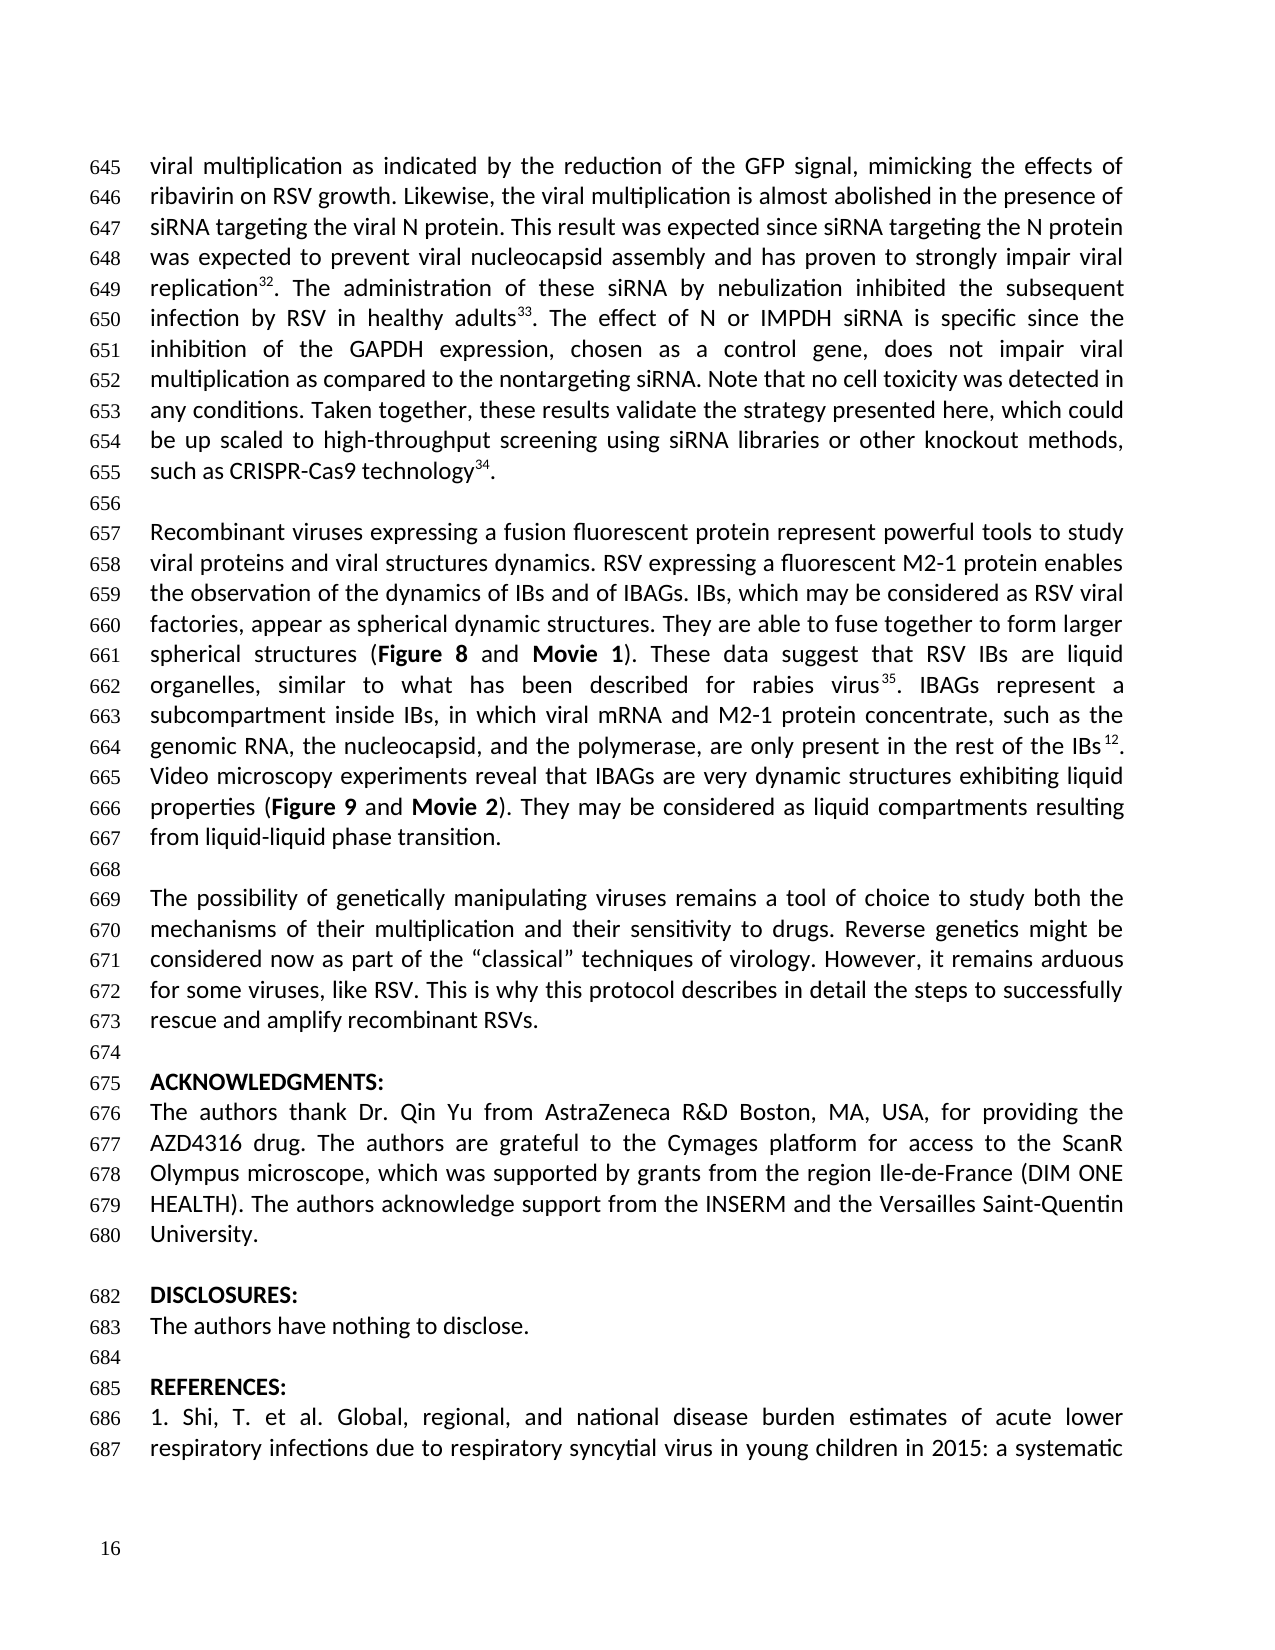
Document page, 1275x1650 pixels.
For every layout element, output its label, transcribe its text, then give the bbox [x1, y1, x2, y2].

text REFERENCES: [150, 1371, 1125, 1401]
text ACKNOWLEDGMENTS: [150, 1066, 1125, 1096]
text The possibility of genetically manipulating viruses remains a tool of choice to study both the mechanisms of their multiplication and their sensitivity to drugs. Reverse genetics might be considered now as part of the “classical” techniques of virology. However, it remains arduous for some viruses, like RSV. This is why this protocol describes in detail the steps to successfully rescue and amplify recombinant RSVs. [150, 882, 1125, 1035]
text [150, 150, 1125, 486]
text DISCLOSURES: [150, 1279, 1125, 1310]
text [150, 1401, 1125, 1462]
text The authors have nothing to disclose. [150, 1310, 1125, 1340]
text The authors thank Dr. Qin Yu from AstraZeneca R&D Boston, MA, USA, for providing the AZD4316 drug. The authors are grateful to the Cymages platform for access to the ScanR Olympus microscope, which was supported by grants from the region Ile-de-France (DIM ONE HEALTH). The authors acknowledge support from the INSERM and the Versailles Saint-Quentin University. [150, 1096, 1125, 1279]
text Recombinant viruses expressing a fusion fluorescent protein represent powerful tools to study viral proteins and viral structures dynamics. RSV expressing a fluorescent M2-1 protein enables the observation of the dynamics of IBs and of IBAGs. IBs, which may be considered as RSV viral factories, appear as spherical dynamic structures. They are able to fuse together to form larger spherical structures (Figure 8 and Movie 1). These data suggest that RSV IBs are liquid organelles, similar to what has been described for rabies virus35. IBAGs represent a subcompartment inside IBs, in which viral mRNA and M2-1 protein concentrate, such as the genomic RNA, the nucleocapsid, and the polymerase, are only present in the rest of the IBs12. Video microscopy experiments reveal that IBAGs are very dynamic structures exhibiting liquid properties (Figure 9 and Movie 2). They may be considered as liquid compartments resulting from liquid-liquid phase transition. [150, 516, 1125, 852]
